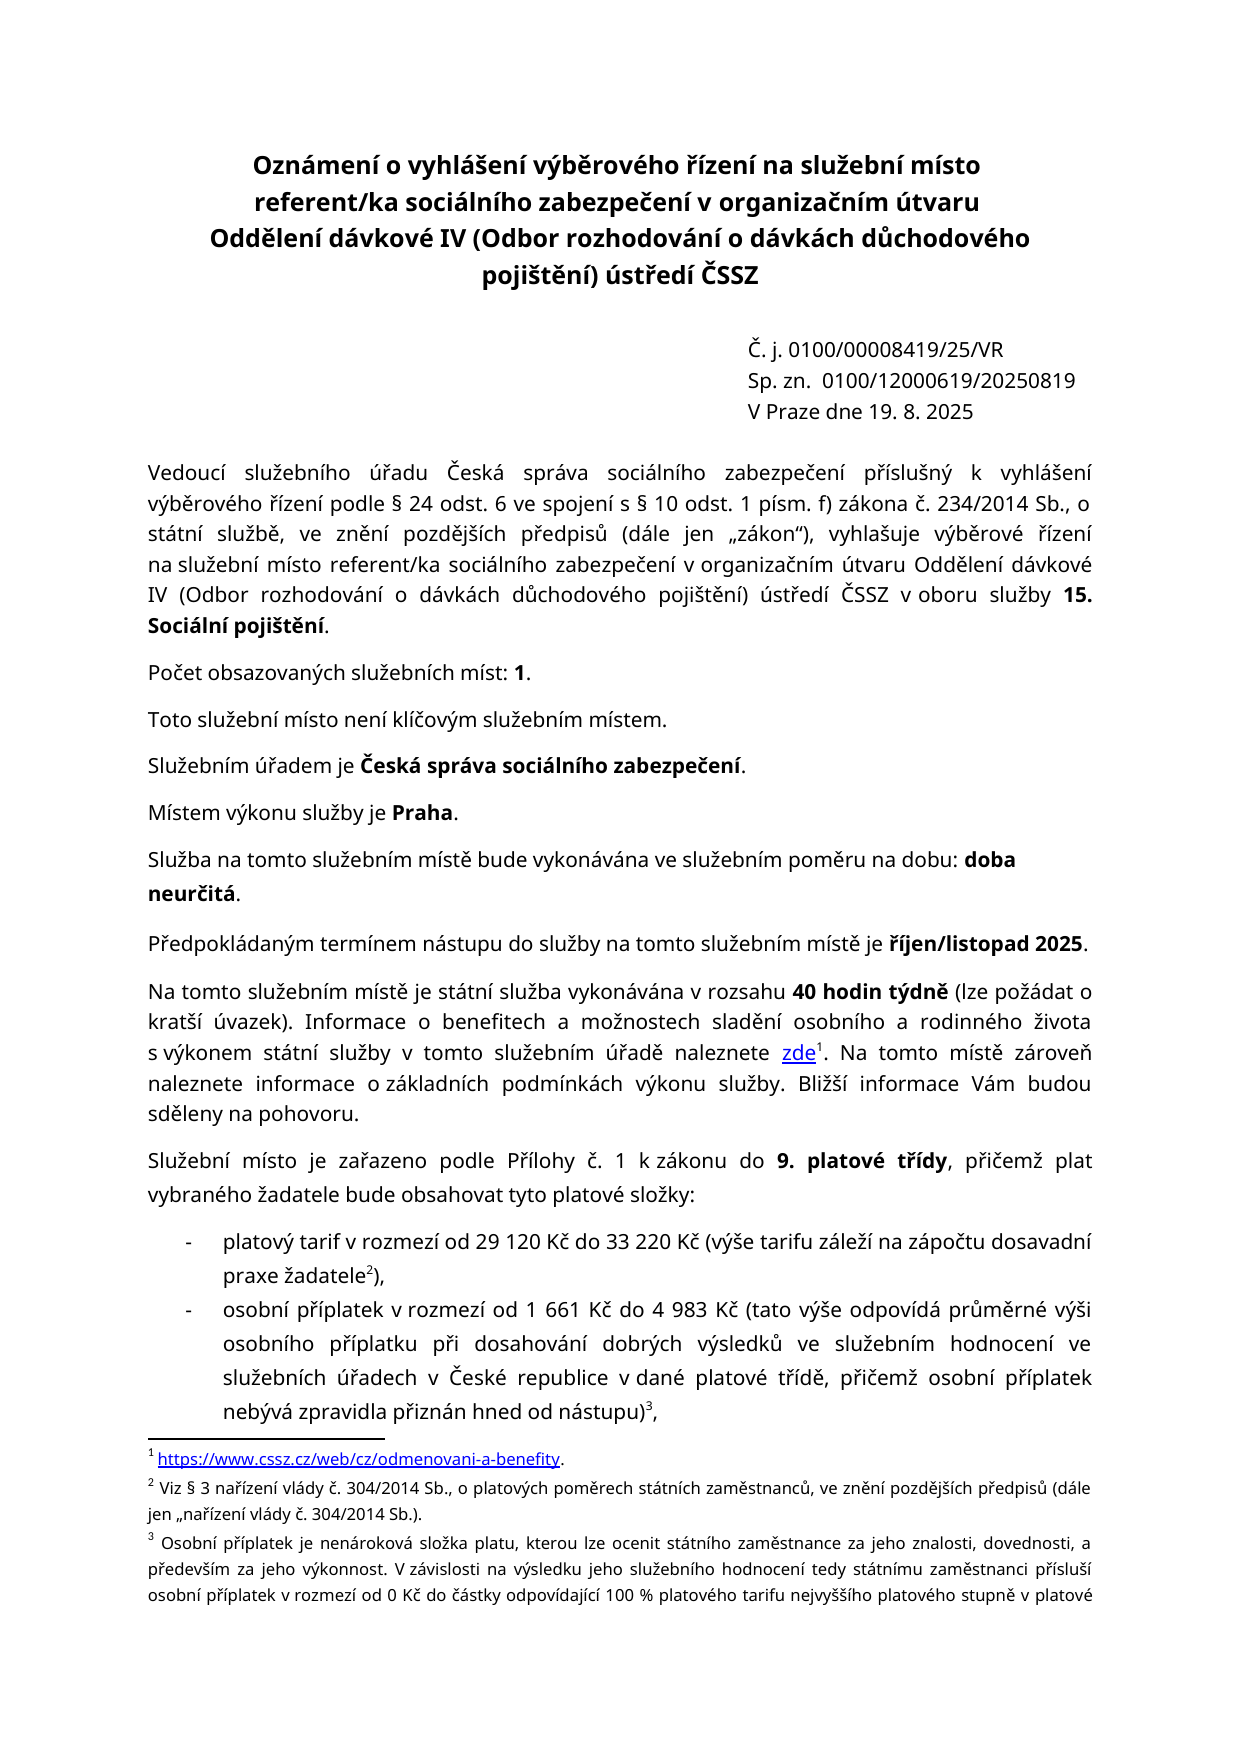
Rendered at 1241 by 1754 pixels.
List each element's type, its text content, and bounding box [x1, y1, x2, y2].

text Předpokládaným termínem nástupu do služby na tomto služebním místě je říjen/listopad 2025. [148, 929, 1093, 958]
text Sp. zn. 0100/12000619/20250819 [148, 366, 1093, 394]
text V Praze dne 19. 8. 2025 [748, 397, 1093, 425]
text Služební místo je zařazeno podle Přílohy č. 1 k zákonu do 9. platové třídy, přičemž plat vybraného žadatele bude obsahovat tyto platové složky: [148, 1147, 1093, 1209]
text Na tomto služebním místě je státní služba vykonávána v rozsahu 40 hodin týdně (lze požádat o kratší úvazek). Informace o benefitech a možnostech sladění osobního a rodinného života s výkonem státní služby v tomto služebním úřadě naleznete zde. Na tomto místě zároveň naleznete informace o základních podmínkách výkonu služby. Bližší informace Vám budou sděleny na pohovoru. [148, 977, 1093, 1128]
text Služebním úřadem je Česká správa sociálního zabezpečení. [148, 752, 1093, 780]
text Služba na tomto služebním místě bude vykonávána ve služebním poměru na dobu: doba neurčitá. [148, 845, 1093, 907]
text Toto služební místo není klíčovým služebním místem. [148, 705, 1093, 733]
list platový tarif v rozmezí od 29 120 Kč do 33 220 Kč (výše tarifu záleží na zápočtu dosavadní praxe žadatele), [185, 1227, 1093, 1290]
text Místem výkonu služby je Praha. [148, 798, 1093, 827]
text Vedoucí služebního úřadu Česká správa sociálního zabezpečení příslušný k vyhlášení výběrového řízení podle § 24 odst. 6 ve spojení s § 10 odst. 1 písm. f) zákona č. 234/2014 Sb., o státní službě, ve znění pozdějších předpisů (dále jen „zákon“), vyhlašuje výběrové řízení na služební místo referent/ka sociálního zabezpečení v organizačním útvaru Oddělení dávkové IV (Odbor rozhodování o dávkách důchodového pojištění) ústředí ČSSZ v oboru služby 15. Sociální pojištění. [148, 458, 1093, 639]
list osobní příplatek v rozmezí od 1 661 Kč do 4 983 Kč (tato výše odpovídá průměrné výši osobního příplatku při dosahování dobrých výsledků ve služebním hodnocení ve služebních úřadech v České republice v dané platové třídě, přičemž osobní příplatek nebývá zpravidla přiznán hned od nástupu), [185, 1295, 1093, 1426]
text Oznámení o vyhlášení výběrového řízení na služební místo referent/ka sociálního zabezpečení v organizačním útvaru Oddělení dávkové IV (Odbor rozhodování o dávkách důchodového pojištění) ústředí ČSSZ [148, 148, 1093, 292]
text Počet obsazovaných služebních míst: 1. [148, 658, 1093, 687]
text Č. j. 0100/00008419/25/VR [148, 336, 1093, 364]
